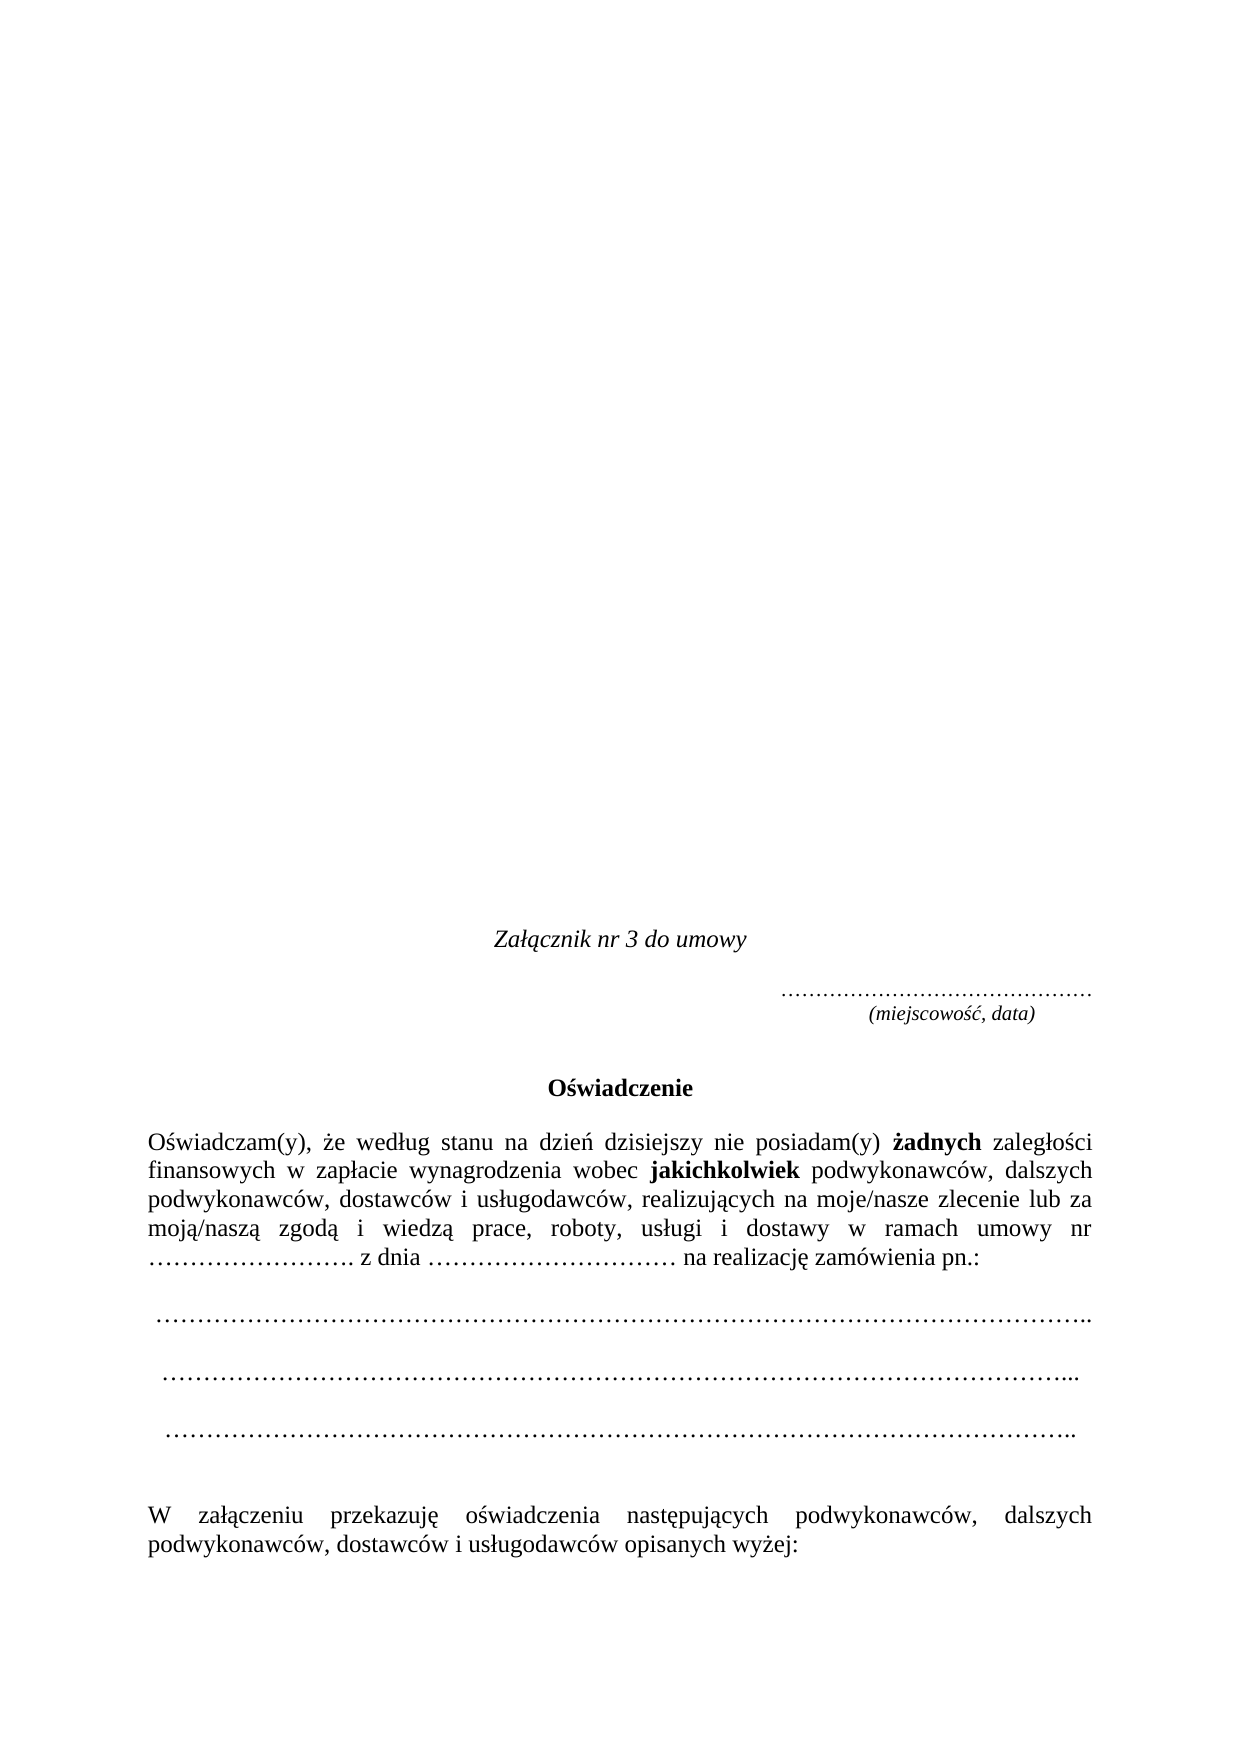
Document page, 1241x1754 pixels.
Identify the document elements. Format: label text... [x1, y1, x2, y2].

text W załączeniu przekazuję oświadczenia następujących podwykonawców, dalszych podwykonawców, dostawców i usługodawców opisanych wyżej: [148, 1500, 1093, 1558]
text ……………………………………………………………………………………………….. [148, 1414, 1093, 1443]
text ………………………………………………………………………………………………….. [148, 1299, 1093, 1328]
text Załącznik nr 3 do umowy [148, 924, 1093, 953]
text ………………………………………………………………………………………………... [148, 1357, 1093, 1385]
text ……………………………………… [148, 977, 1093, 1001]
text (miejscowość, data) [148, 1001, 1093, 1025]
text Oświadczenie [148, 1073, 1093, 1102]
text Oświadczam(y), że według stanu na dzień dzisiejszy nie posiadam(y) żadnych zaległości finansowych w zapłacie wynagrodzenia wobec jakichkolwiek podwykonawców, dalszych podwykonawców, dostawców i usługodawców, realizujących na moje/nasze zlecenie lub za moją/naszą zgodą i wiedzą prace, roboty, usługi i dostawy w ramach umowy nr ……………………. z dnia ………………………… na realizację zamówienia pn.: [148, 1127, 1093, 1270]
